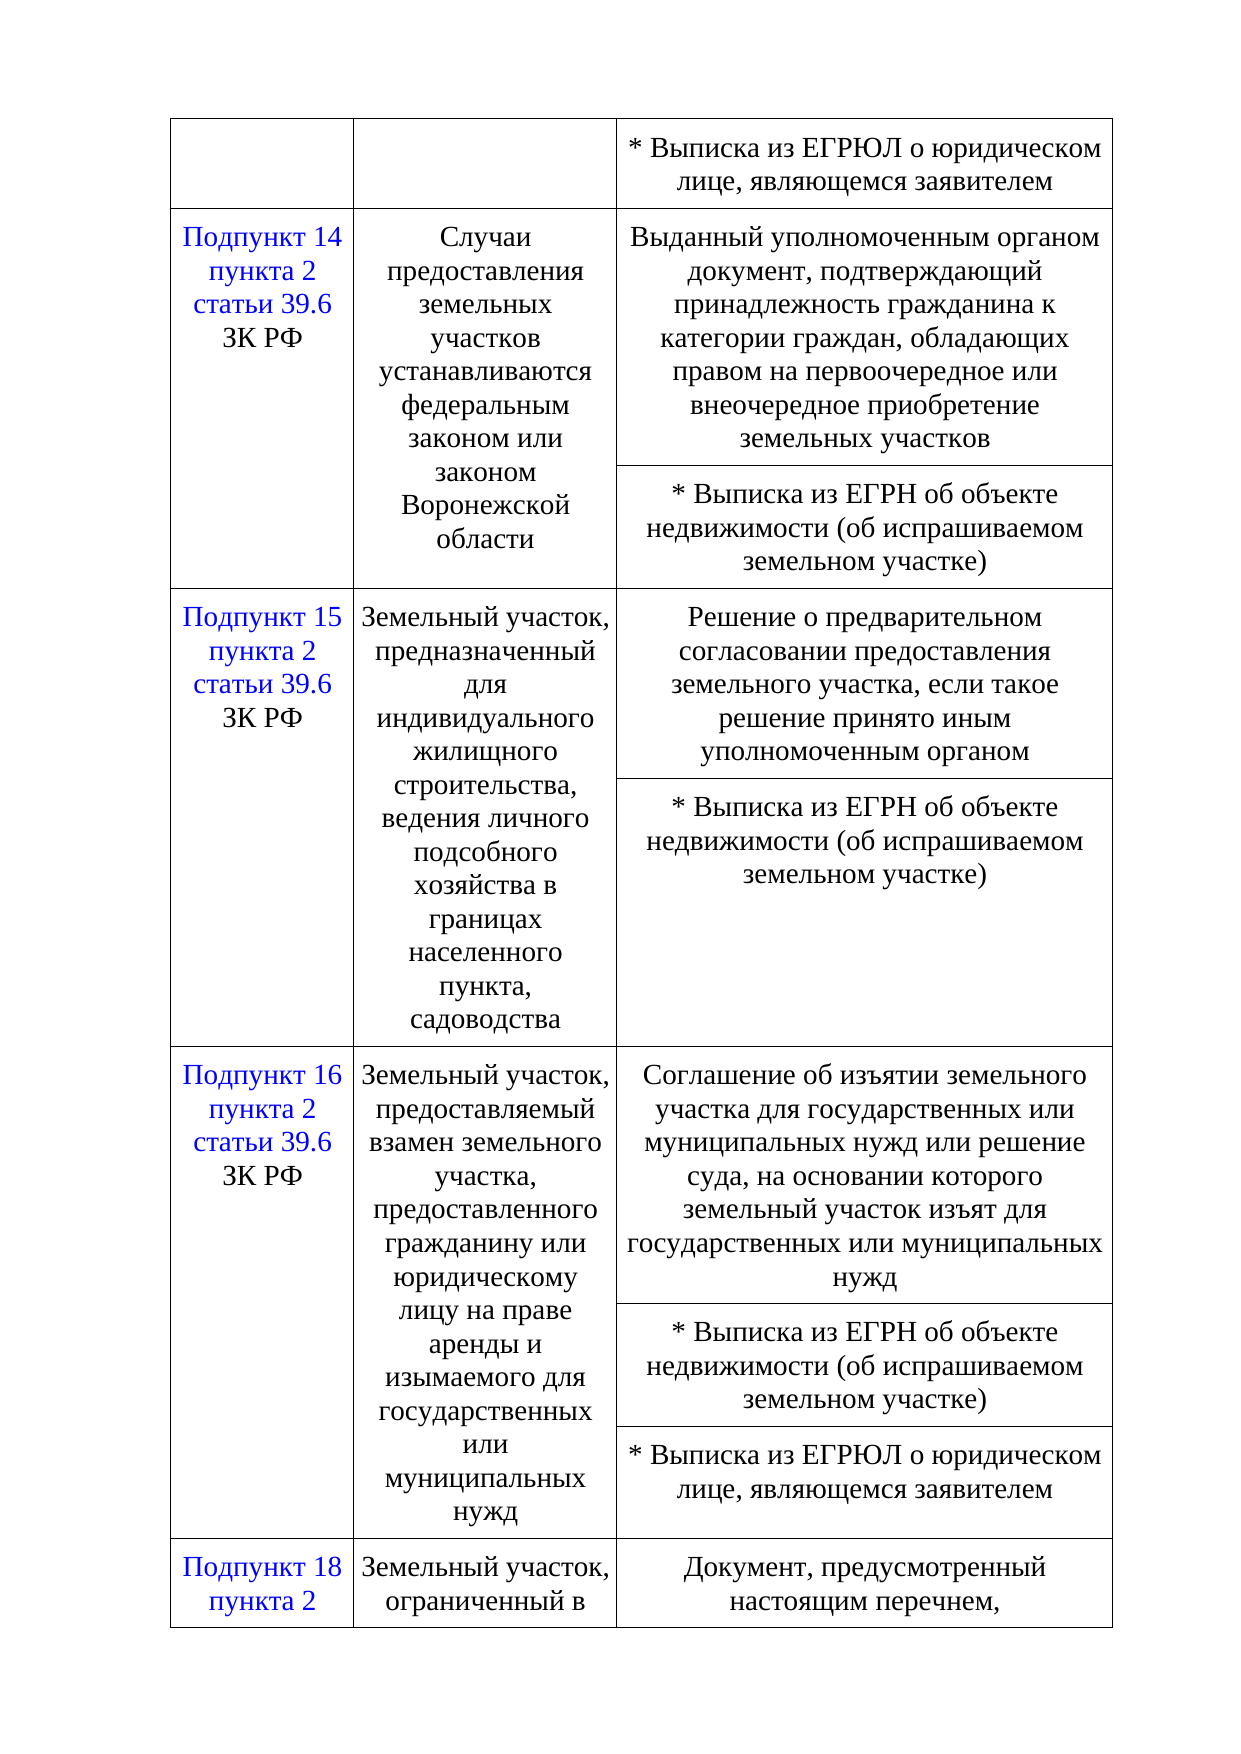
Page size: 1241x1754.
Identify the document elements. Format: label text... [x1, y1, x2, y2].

table_cell Земельный участок, предназначенный для индивидуального жилищного строительства, ведения личного подсобного хозяйства в границах населенного пункта, садоводства [354, 589, 616, 1046]
table_cell Подпункт 16 пункта 2 статьи 39.6 ЗК РФ [171, 1047, 353, 1538]
table_cell Подпункт 15 пункта 2 статьи 39.6 ЗК РФ [171, 589, 353, 1046]
table_cell * Выписка из ЕГРН об объекте недвижимости (об испрашиваемом земельном участке) [617, 779, 1112, 1046]
table_cell Выданный уполномоченным органом документ, подтверждающий принадлежность гражданина к категории граждан, обладающих правом на первоочередное или внеочередное приобретение земельных участков [617, 209, 1112, 464]
table_cell Случаи предоставления земельных участков устанавливаются федеральным законом или законом Воронежской области [354, 209, 616, 587]
table_cell * Выписка из ЕГРН об объекте недвижимости (об испрашиваемом земельном участке) [617, 466, 1112, 587]
table_cell Земельный участок, предоставляемый взамен земельного участка, предоставленного гражданину или юридическому лицу на праве аренды и изымаемого для государственных или муниципальных нужд [354, 1047, 616, 1538]
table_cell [354, 1539, 616, 1627]
table_cell Подпункт 14 пункта 2 статьи 39.6 ЗК РФ [171, 209, 353, 587]
table_cell * Выписка из ЕГРЮЛ о юридическом лице, являющемся заявителем [617, 119, 1112, 207]
table_cell Соглашение об изъятии земельного участка для государственных или муниципальных нужд или решение суда, на основании которого земельный участок изъят для государственных или муниципальных нужд [617, 1047, 1112, 1303]
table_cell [617, 1539, 1112, 1627]
table_cell * Выписка из ЕГРН об объекте недвижимости (об испрашиваемом земельном участке) [617, 1304, 1112, 1426]
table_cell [171, 1539, 353, 1627]
table_cell * Выписка из ЕГРЮЛ о юридическом лице, являющемся заявителем [617, 1427, 1112, 1538]
table_cell Решение о предварительном согласовании предоставления земельного участка, если такое решение принято иным уполномоченным органом [617, 589, 1112, 777]
